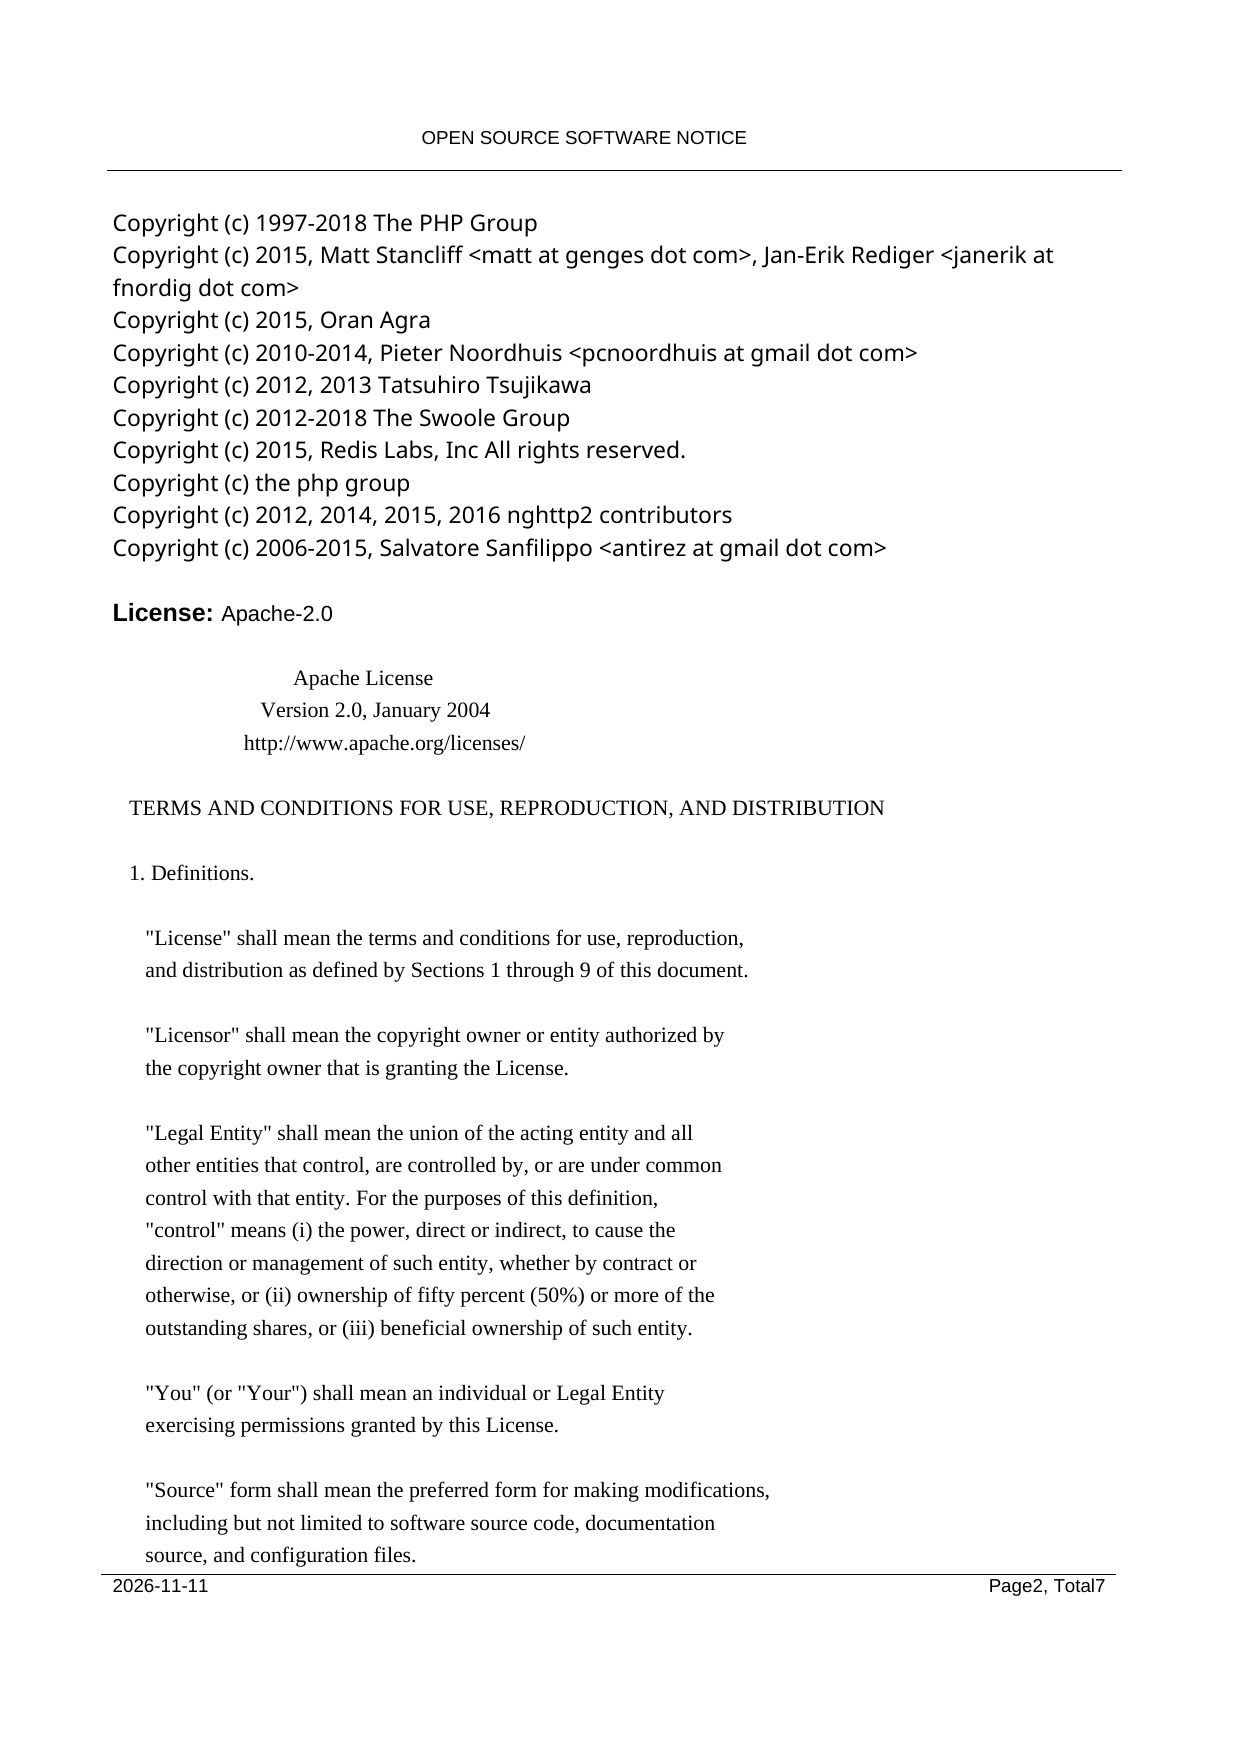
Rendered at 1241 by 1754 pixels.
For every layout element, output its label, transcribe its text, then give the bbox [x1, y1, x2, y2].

text License: Apache-2.0 [112, 596, 1128, 629]
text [112, 629, 1128, 1571]
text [112, 206, 1128, 596]
